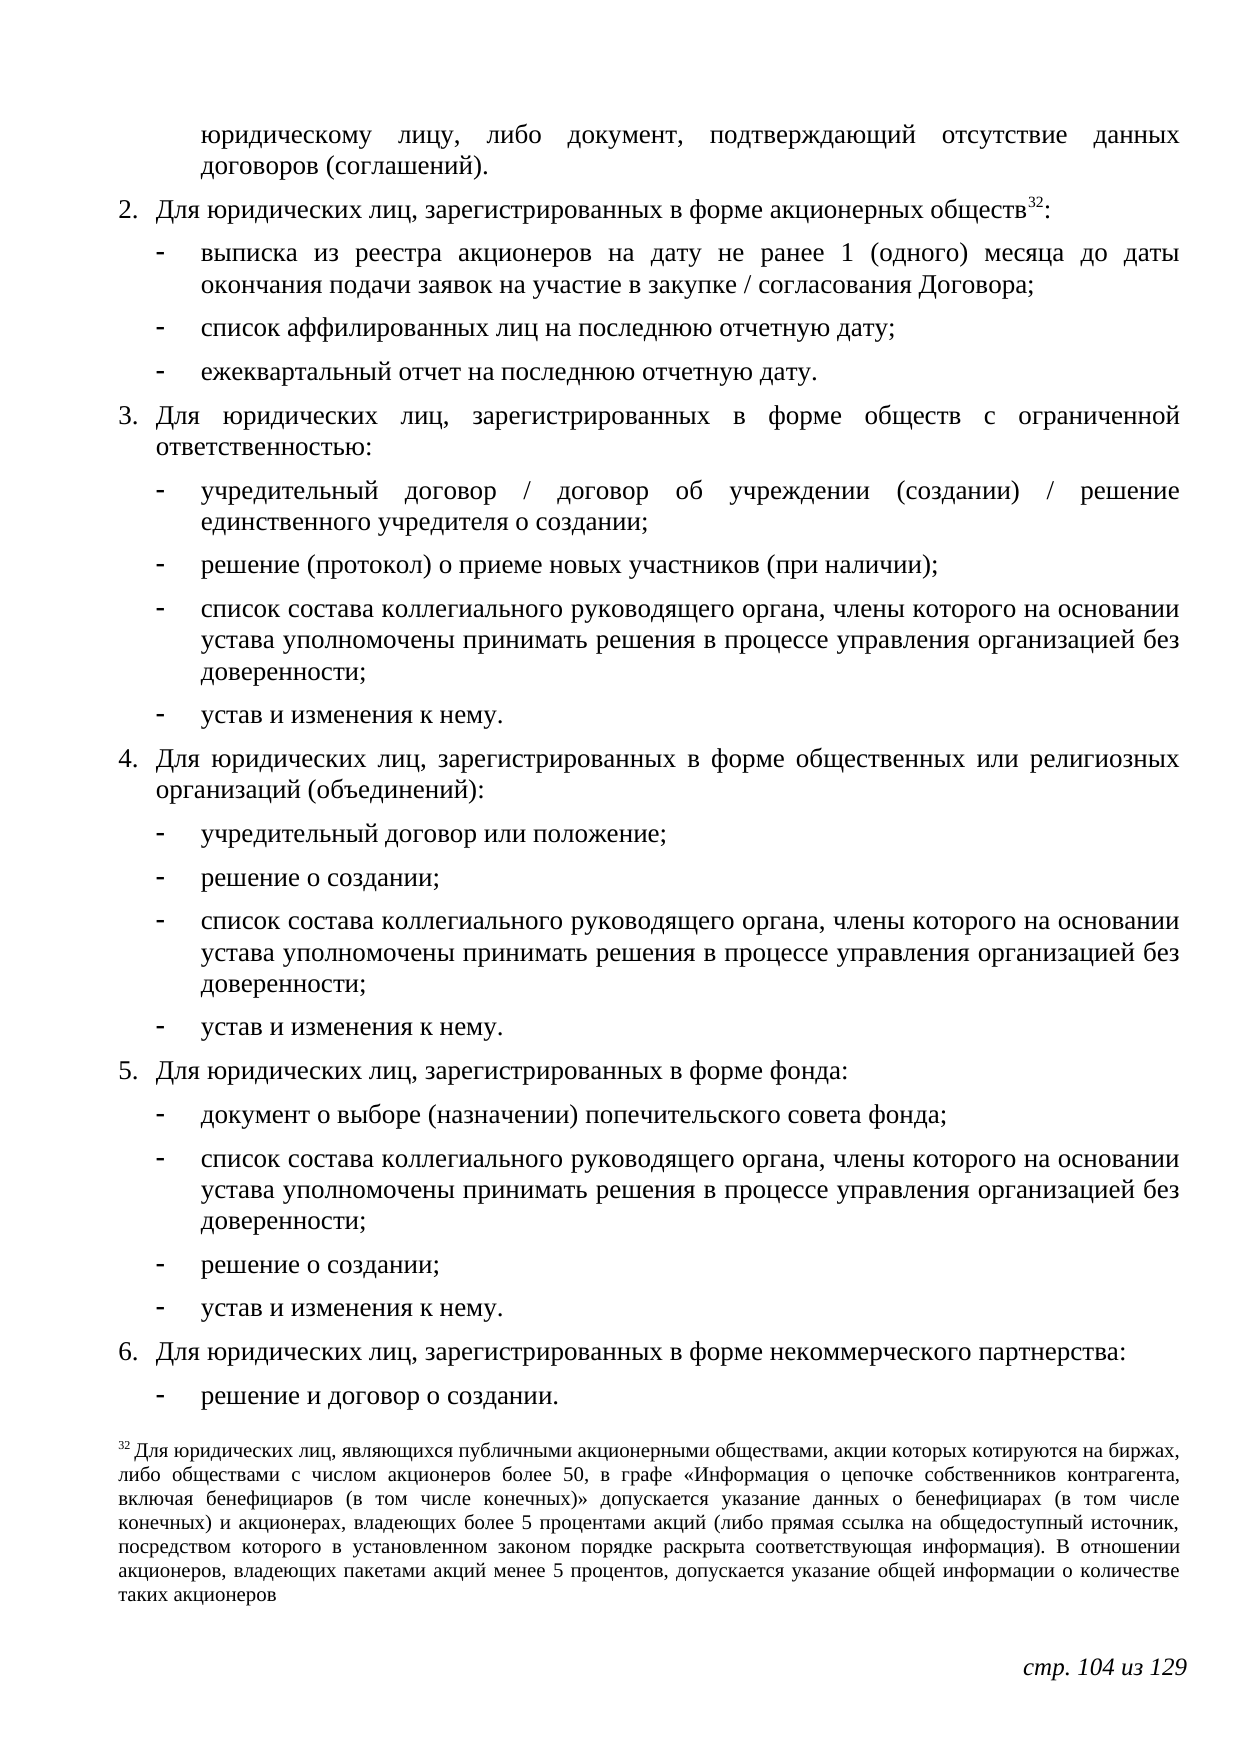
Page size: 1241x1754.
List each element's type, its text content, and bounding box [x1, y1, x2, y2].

list ежеквартальный отчет на последнюю отчетную дату. [156, 355, 1181, 386]
list решение о создании; [156, 861, 1181, 892]
list список состава коллегиального руководящего органа, члены которого на основании устава уполномочены принимать решения в процессе управления организацией без доверенности; [156, 1142, 1181, 1235]
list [156, 118, 1181, 180]
list устав и изменения к нему. [156, 698, 1181, 730]
list Для юридических лиц, зарегистрированных в форме обществ с ограниченной ответственностью: [118, 399, 1181, 461]
list список состава коллегиального руководящего органа, члены которого на основании устава уполномочены принимать решения в процессе управления организацией без доверенности; [156, 904, 1181, 998]
list учредительный договор / договор об учреждении (создании) / решение единственного учредителя о создании; [156, 474, 1181, 536]
list выписка из реестра акционеров на дату не ранее 1 (одного) месяца до даты окончания подачи заявок на участие в закупке / согласования Договора; [156, 237, 1181, 299]
list список состава коллегиального руководящего органа, члены которого на основании устава уполномочены принимать решения в процессе управления организацией без доверенности; [156, 592, 1181, 686]
list учредительный договор или положение; [156, 817, 1181, 848]
list устав и изменения к нему. [156, 1011, 1181, 1042]
list Для юридических лиц, зарегистрированных в форме фонда: [118, 1054, 1181, 1085]
list решение о создании; [156, 1248, 1181, 1279]
list Для юридических лиц, зарегистрированных в форме акционерных обществ: [118, 193, 1181, 224]
list устав и изменения к нему. [156, 1291, 1181, 1323]
list документ о выборе (назначении) попечительского совета фонда; [156, 1098, 1181, 1129]
list решение и договор о создании. [156, 1379, 1181, 1410]
list решение (протокол) о приеме новых участников (при наличии); [156, 549, 1181, 580]
list Для юридических лиц, зарегистрированных в форме некоммерческого партнерства: [118, 1335, 1181, 1366]
list Для юридических лиц, зарегистрированных в форме общественных или религиозных организаций (объединений): [118, 742, 1181, 804]
list список аффилированных лиц на последнюю отчетную дату; [156, 311, 1181, 343]
